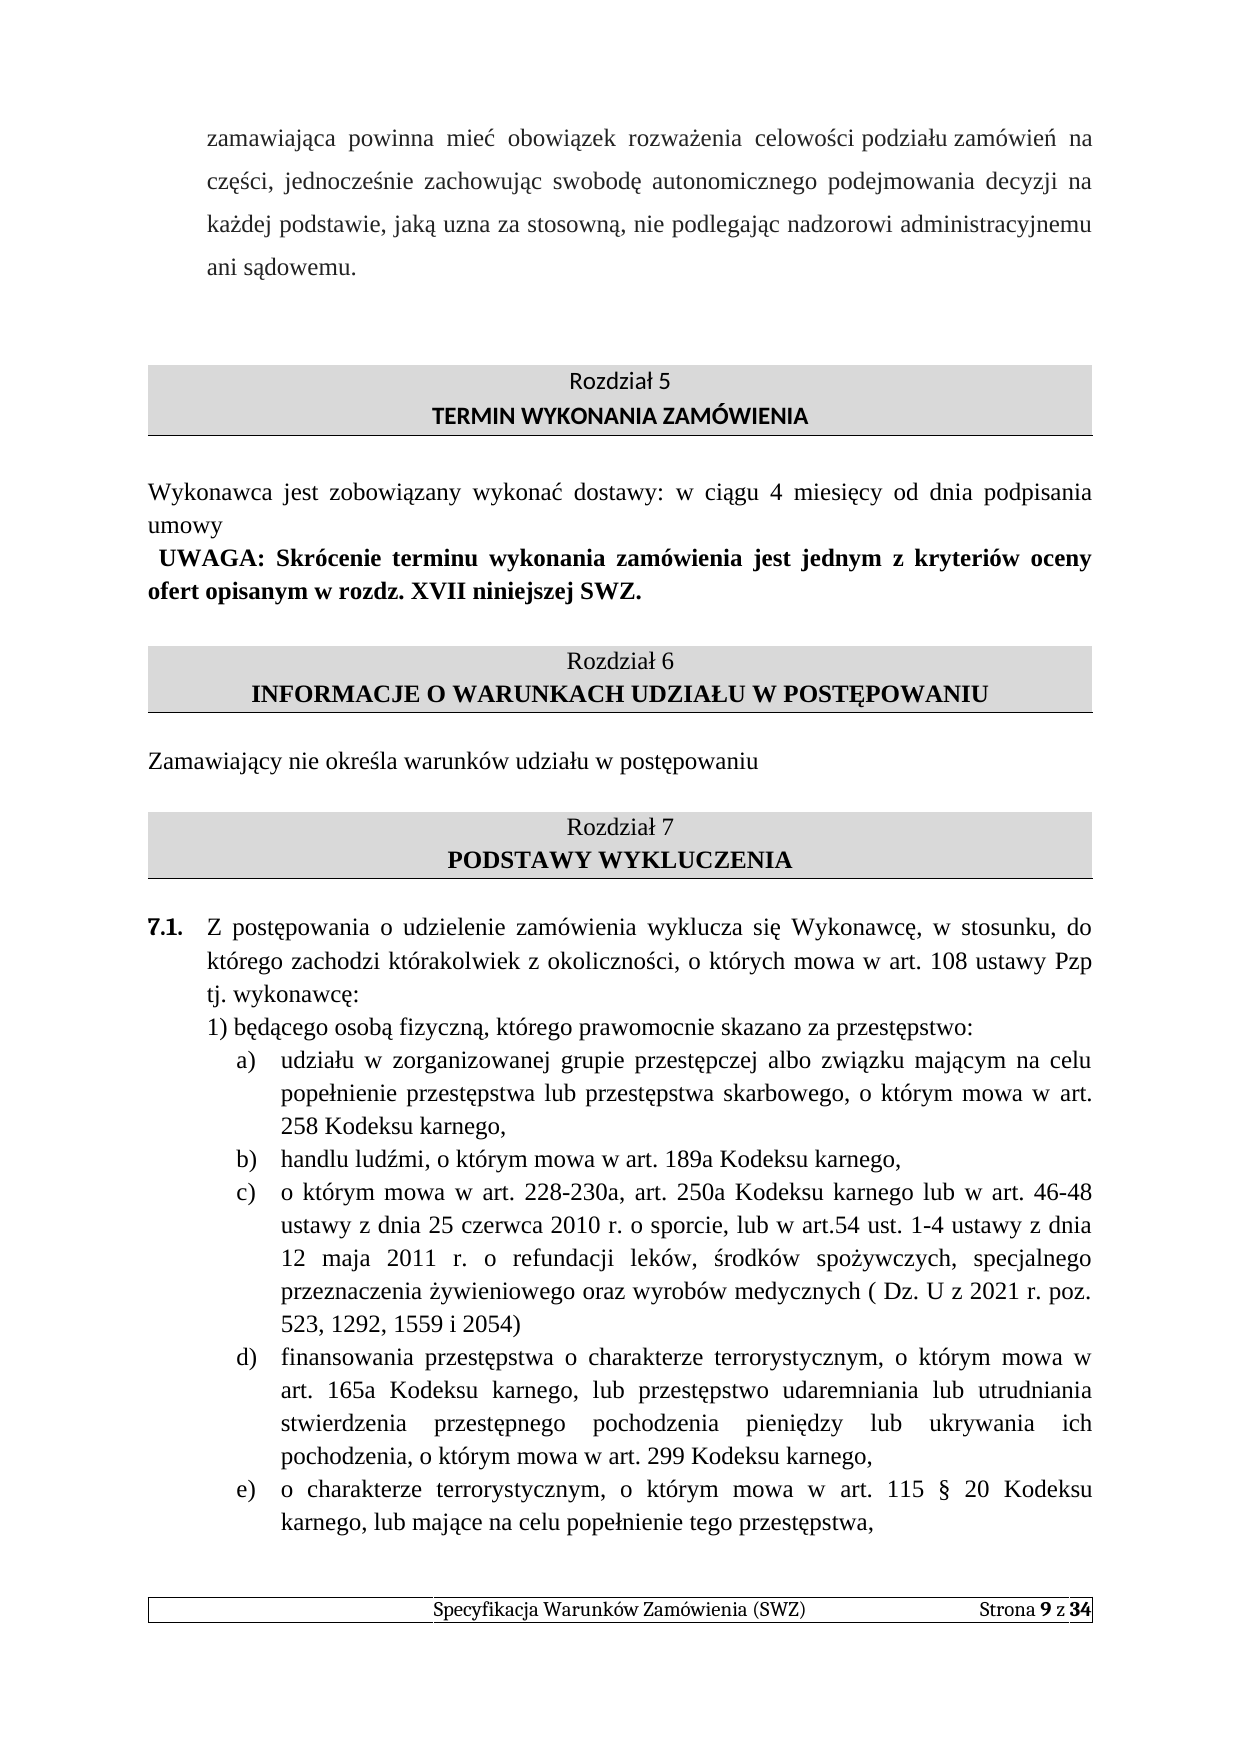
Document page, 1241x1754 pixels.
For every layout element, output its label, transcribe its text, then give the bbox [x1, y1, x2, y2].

text e) o charakterze terrorystycznym, o którym mowa w art. 115 § 20 Kodeksu karnego, lub mające na celu popełnienie tego przestępstwa, [236, 1474, 1093, 1536]
text UWAGA: Skrócenie terminu wykonania zamówienia jest jednym z kryteriów oceny ofert opisanym w rozdz. XVII niniejszej SWZ. [148, 543, 1093, 605]
text c) o którym mowa w art. 228-230a, art. 250a Kodeksu karnego lub w art. 46-48 ustawy z dnia 25 czerwca 2010 r. o sporcie, lub w art.54 ust. 1-4 ustawy z dnia 12 maja 2011 r. o refundacji leków, środków spożywczych, specjalnego przeznaczenia żywieniowego oraz wyrobów medycznych ( Dz. U z 2021 r. poz. 523, 1292, 1559 i 2054) [236, 1177, 1093, 1338]
text b) handlu ludźmi, o którym mowa w art. 189a Kodeksu karnego, [236, 1144, 1093, 1173]
table_header Rozdział 6 INFORMACJE O WARUNKACH UDZIAŁU W POSTĘPOWANIU [148, 646, 1092, 712]
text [207, 123, 1093, 281]
table_header Rozdział 5 TERMIN WYKONANIA ZAMÓWIENIA [148, 365, 1092, 435]
list Z postępowania o udzielenie zamówienia wyklucza się Wykonawcę, w stosunku, do którego zachodzi którakolwiek z okoliczności, o których mowa w art. 108 ustawy Pzp tj. wykonawcę: [148, 912, 1093, 1008]
table_header Rozdział 7 PODSTAWY WYKLUCZENIA [148, 812, 1092, 878]
text d) finansowania przestępstwa o charakterze terrorystycznym, o którym mowa w art. 165a Kodeksu karnego, lub przestępstwo udaremniania lub utrudniania stwierdzenia przestępnego pochodzenia pieniędzy lub ukrywania ich pochodzenia, o którym mowa w art. 299 Kodeksu karnego, [236, 1342, 1093, 1470]
list Zamawiający nie określa warunków udziału w postępowaniu [148, 746, 1093, 775]
text 1) będącego osobą fizyczną, którego prawomocnie skazano za przestępstwo: [207, 1012, 1093, 1041]
text Wykonawca jest zobowiązany wykonać dostawy: w ciągu 4 miesięcy od dnia podpisania umowy [148, 477, 1093, 539]
text a) udziału w zorganizowanej grupie przestępczej albo związku mającym na celu popełnienie przestępstwa lub przestępstwa skarbowego, o którym mowa w art. 258 Kodeksu karnego, [236, 1045, 1093, 1140]
